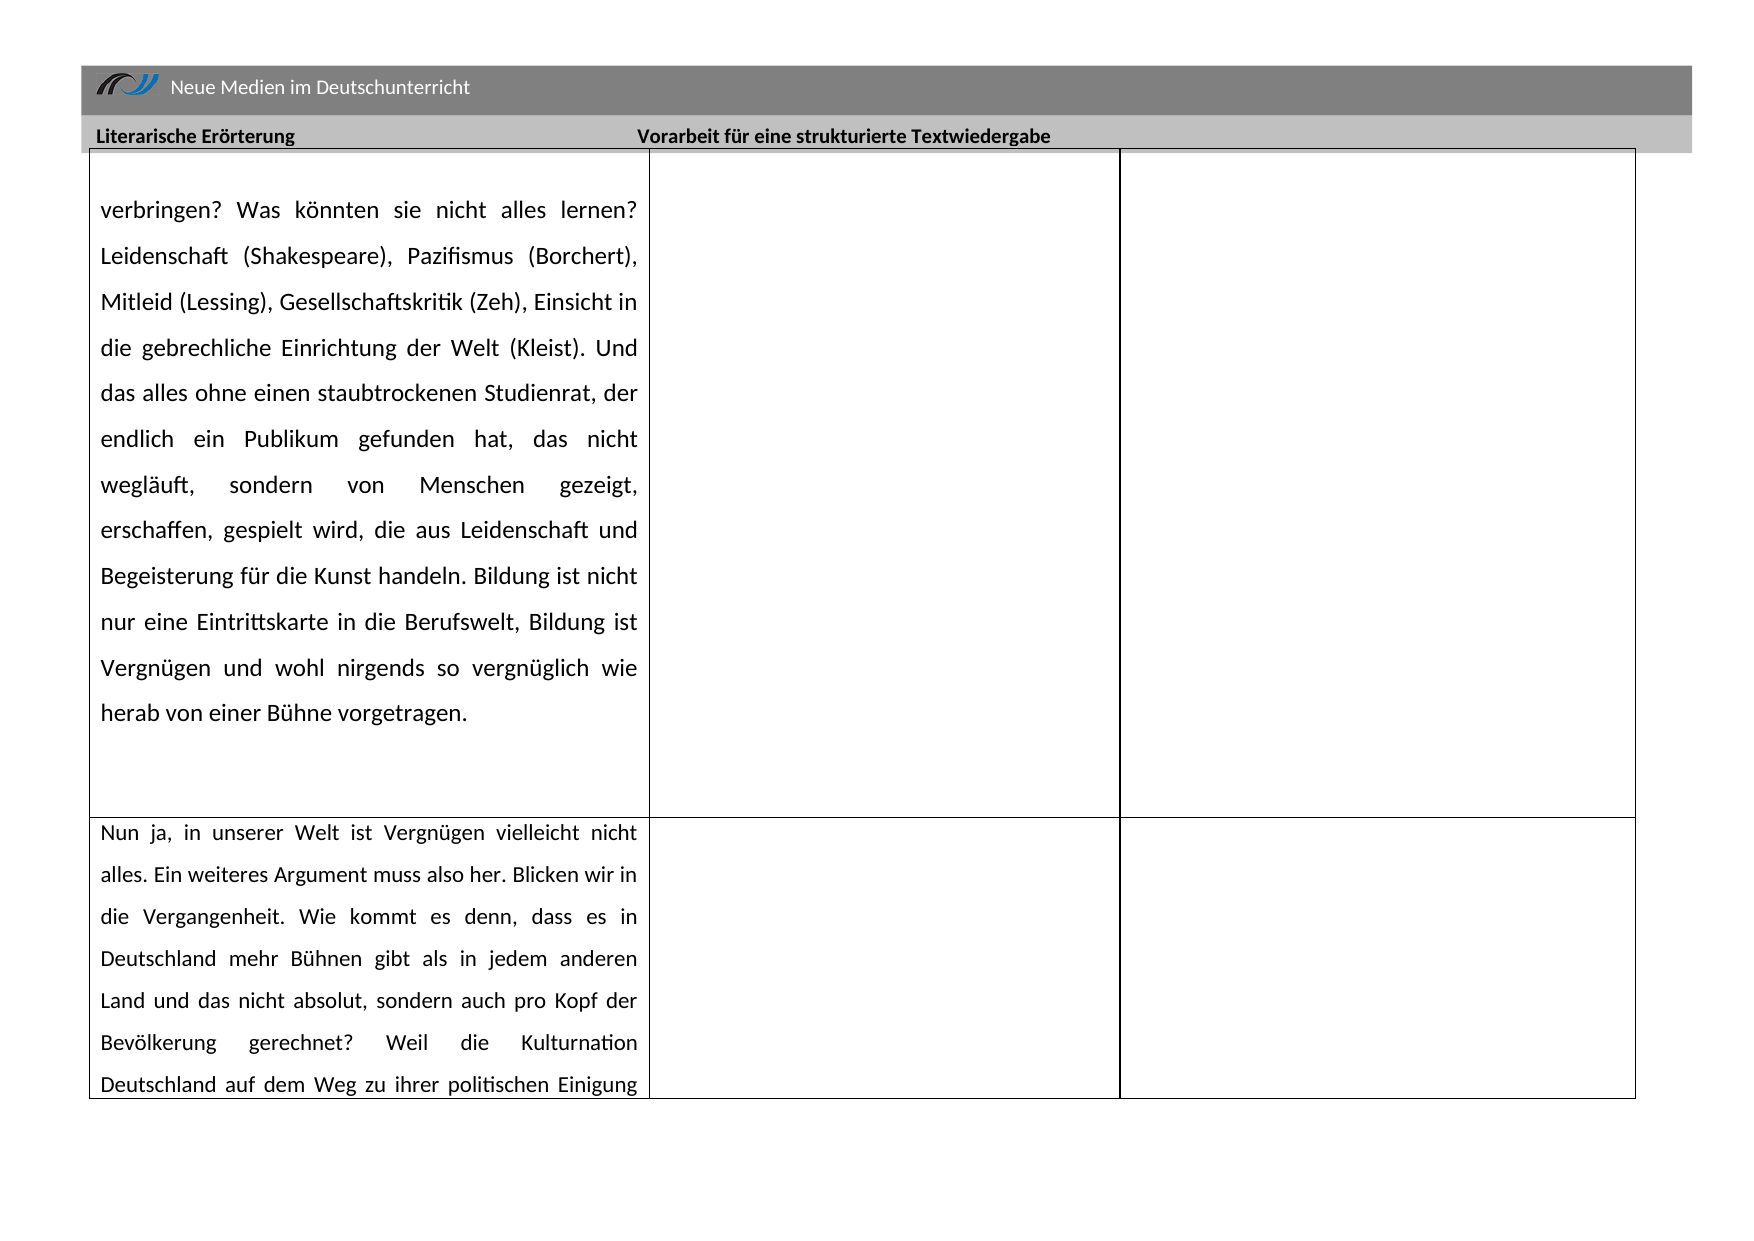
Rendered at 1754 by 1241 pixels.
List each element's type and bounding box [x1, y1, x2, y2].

picture [96, 73, 159, 95]
table_cell [650, 149, 1119, 817]
table_cell [1121, 149, 1635, 817]
table_cell [650, 818, 1119, 1098]
table_cell [1121, 818, 1635, 1098]
table_cell [90, 818, 649, 1098]
table_cell [90, 149, 649, 817]
